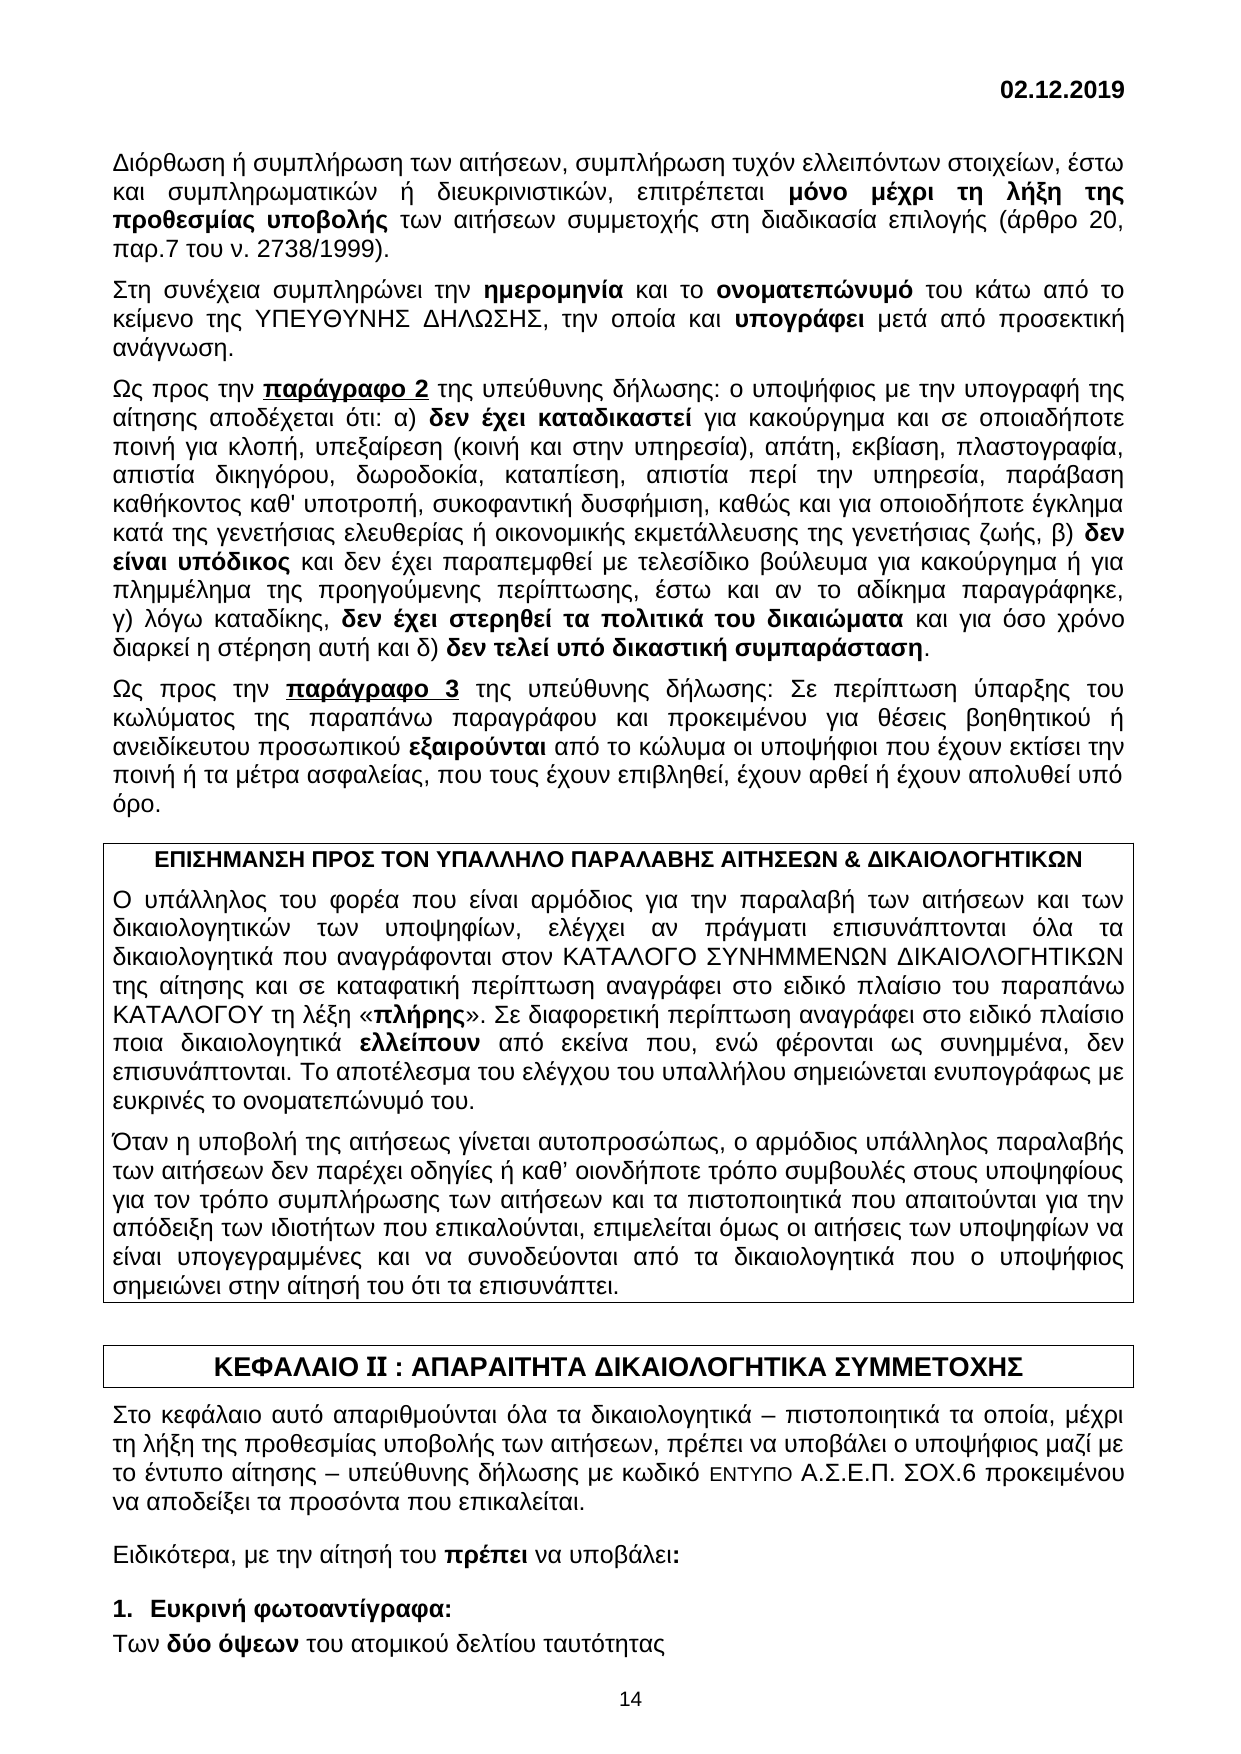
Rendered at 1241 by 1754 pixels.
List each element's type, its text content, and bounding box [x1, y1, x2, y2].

text Ο υπάλληλος του φορέα που είναι αρμόδιος για την παραλαβή των αιτήσεων και των δικαιολογητικών των υποψηφίων, ελέγχει αν πράγματι επισυνάπτονται όλα τα δικαιολογητικά που αναγράφονται στον ΚΑΤΑΛΟΓΟ ΣΥΝΗΜΜΕΝΩΝ ΔΙΚΑΙΟΛΟΓΗΤΙΚΩΝ της αίτησης και σε καταφατική περίπτωση αναγράφει στo ειδικό πλαίσιο του παραπάνω ΚΑΤΑΛΟΓΟΥ τη λέξη «πλήρης». Σε διαφορετική περίπτωση αναγράφει στο ειδικό πλαίσιο ποια δικαιολογητικά ελλείπουν από εκείνα που, ενώ φέρονται ως συνημμένα, δεν επισυνάπτονται. Το αποτέλεσμα του ελέγχου του υπαλλήλου σημειώνεται ενυπογράφως με ευκρινές το ονοματεπώνυμό του. [104, 882, 1133, 1115]
text Στη συνέχεια συμπληρώνει την ημερομηνία και το ονοματεπώνυμό του κάτω από το κείμενο της ΥΠΕΥΘΥΝΗΣ ΔΗΛΩΣΗΣ, την οποία και υπογράφει μετά από προσεκτική ανάγνωση. [112, 275, 1125, 361]
text Στο κεφάλαιο αυτό απαριθμούνται όλα τα δικαιολογητικά – πιστοποιητικά τα οποία, μέχρι τη λήξη της προθεσμίας υποβολής των αιτήσεων, πρέπει να υποβάλει ο υποψήφιος μαζί με το έντυπο αίτησης – υπεύθυνης δήλωσης με κωδικό εντυπο Α.Σ.Ε.Π. ΣΟΧ.6 προκειμένου να αποδείξει τα προσόντα που επικαλείται. [112, 1400, 1125, 1515]
text ΕΠΙΣΗΜΑΝΣΗ ΠΡΟΣ ΤΟΝ ΥΠΑΛΛΗΛΟ ΠΑΡΑΛΑΒΗΣ ΑΙΤΗΣΕΩΝ & ΔΙΚΑΙΟΛΟΓΗΤΙΚΩΝ [104, 844, 1133, 872]
text Όταν η υποβολή της αιτήσεως γίνεται αυτοπροσώπως, ο αρμόδιος υπάλληλος παραλαβής των αιτήσεων δεν παρέχει οδηγίες ή καθ’ οιονδήποτε τρόπο συμβουλές στους υποψηφίους για τον τρόπο συμπλήρωσης των αιτήσεων και τα πιστοποιητικά που απαιτούνται για την απόδειξη των ιδιοτήτων που επικαλούνται, επιμελείται όμως οι αιτήσεις των υποψηφίων να είναι υπογεγραμμένες και να συνοδεύονται από τα δικαιολογητικά που ο υποψήφιος σημειώνει στην αίτησή του ότι τα επισυνάπτει. [104, 1124, 1133, 1302]
text Ειδικότερα, με την αίτησή του πρέπει να υποβάλει: [112, 1540, 1125, 1569]
text Διόρθωση ή συμπλήρωση των αιτήσεων, συμπλήρωση τυχόν ελλειπόντων στοιχείων, έστω και συμπληρωματικών ή διευκρινιστικών, επιτρέπεται μόνο μέχρι τη λήξη της προθεσμίας υποβολής των αιτήσεων συμμετοχής στη διαδικασία επιλογής (άρθρο 20, παρ.7 του ν. 2738/1999). [112, 148, 1125, 263]
text ΚΕΦΑΛΑΙΟ II : ΑΠΑΡΑΙΤΗΤΑ ΔΙΚΑΙΟΛΟΓΗΤΙΚΑ ΣΥΜΜΕΤΟΧΗΣ [104, 1346, 1133, 1387]
text Ως προς την παράγραφο 3 της υπεύθυνης δήλωσης: Σε περίπτωση ύπαρξης του κωλύματος της παραπάνω παραγράφου και προκειμένου για θέσεις βοηθητικού ή ανειδίκευτου προσωπικού εξαιρούνται από το κώλυμα οι υποψήφιοι που έχουν εκτίσει την ποινή ή τα μέτρα ασφαλείας, που τους έχουν επιβληθεί, έχουν αρθεί ή έχουν απολυθεί υπό όρο. [112, 674, 1125, 818]
text Ως προς την παράγραφο 2 της υπεύθυνης δήλωσης: ο υποψήφιος με την υπογραφή της αίτησης αποδέχεται ότι: α) δεν έχει καταδικαστεί για κακούργημα και σε οποιαδήποτε ποινή για κλοπή, υπεξαίρεση (κοινή και στην υπηρεσία), απάτη, εκβίαση, πλαστογραφία, απιστία δικηγόρου, δωροδοκία, καταπίεση, απιστία περί την υπηρεσία, παράβαση καθήκοντος καθ' υποτροπή, συκοφαντική δυσφήμιση, καθώς και για οποιοδήποτε έγκλημα κατά της γενετήσιας ελευθερίας ή οικονομικής εκμετάλλευσης της γενετήσιας ζωής, β) δεν είναι υπόδικος και δεν έχει παραπεμφθεί με τελεσίδικο βούλευμα για κακούργημα ή για πλημμέλημα της προηγούμενης περίπτωσης, έστω και αν το αδίκημα παραγράφηκε, γ) λόγω καταδίκης, δεν έχει στερηθεί τα πολιτικά του δικαιώματα και για όσο χρόνο διαρκεί η στέρηση αυτή και δ) δεν τελεί υπό δικαστική συμπαράσταση. [112, 374, 1125, 661]
list Ευκρινή φωτοαντίγραφα: [112, 1594, 1125, 1623]
text Των δύο όψεων του ατομικού δελτίου ταυτότητας [112, 1629, 1125, 1658]
